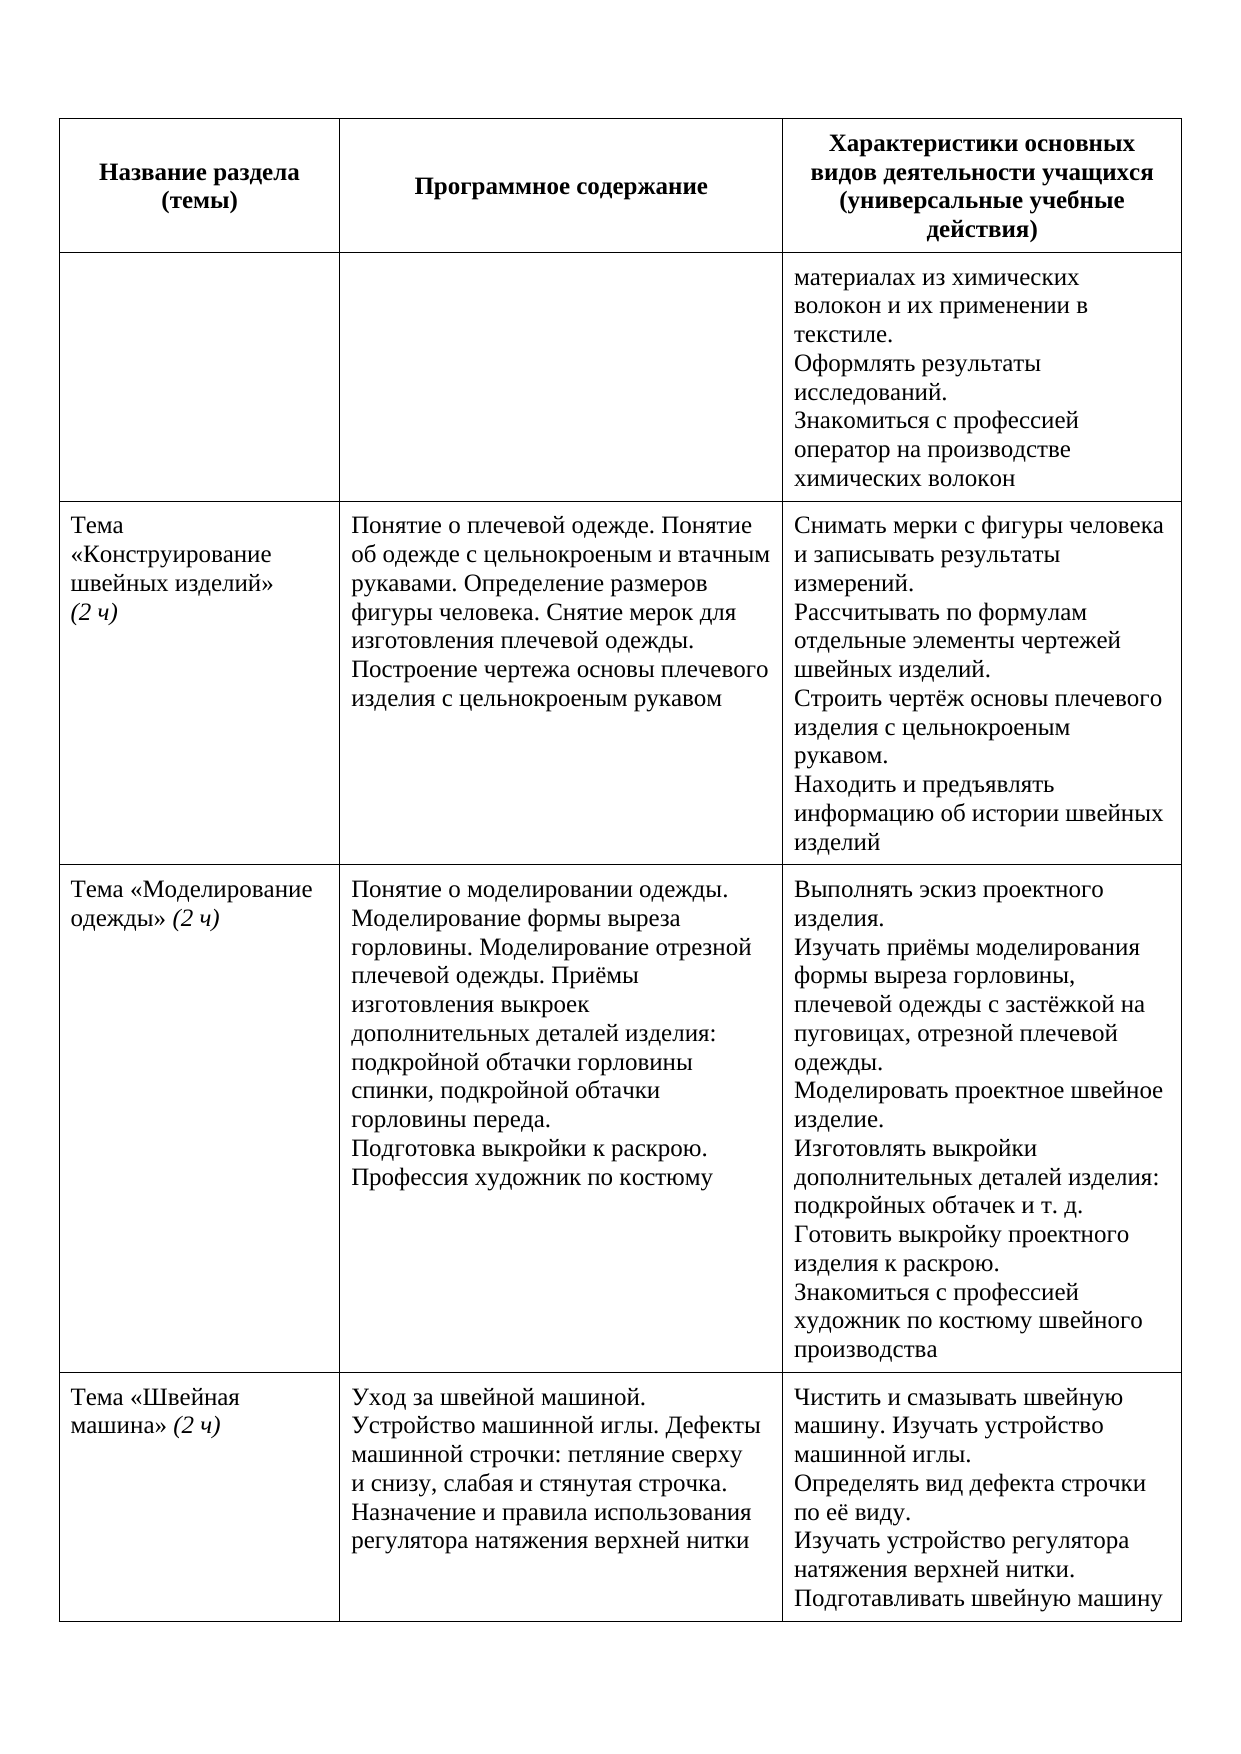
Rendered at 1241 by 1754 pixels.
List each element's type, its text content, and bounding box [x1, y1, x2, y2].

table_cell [340, 253, 782, 501]
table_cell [783, 1373, 1181, 1621]
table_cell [340, 1373, 782, 1621]
table_cell Понятие о плечевой одежде. Понятие об одежде с цельнокроеным и втачным рукавами. Определение размеров фигуры человека. Снятие мерок для изготовления плечевой одежды. Построение чертежа основы плечевого изделия с цельнокроеным рукавом [340, 502, 782, 864]
table_cell Понятие о моделировании одежды. Моделирование формы выреза горловины. Моделирование отрезной плечевой одежды. Приёмы изготовления выкроек дополнительных деталей изделия: подкройной обтачки горловины спинки, подкройной обтачки горловины переда. Подготовка выкройки к раскрою. Профессия художник по костюму [340, 865, 782, 1372]
table_header Название раздела (темы) [60, 119, 339, 252]
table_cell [783, 253, 1181, 501]
table_cell Снимать мерки с фигуры человека и записывать результаты измерений. Рассчитывать по формулам отдельные элементы чертежей швейных изделий. Строить чертёж основы плечевого изделия с цельнокроеным рукавом. Находить и предъявлять информацию об истории швейных изделий [783, 502, 1181, 864]
table_cell Тема «Швейная машина» (2 ч) [60, 1373, 339, 1621]
table_header Программное содержание [340, 119, 782, 252]
table_cell Выполнять эскиз проектного изделия. Изучать приёмы моделирования формы выреза горловины, плечевой одежды с застёжкой на пуговицах, отрезной плечевой одежды. Моделировать проектное швейное изделие. Изготовлять выкройки дополнительных деталей изделия: подкройных обтачек и т. д. Готовить выкройку проектного изделия к раскрою. Знакомиться с профессией художник по костюму швейного производства [783, 865, 1181, 1372]
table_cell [60, 253, 339, 501]
table_header Характеристики основных видов деятельности учащихся (универсальные учебные действия) [783, 119, 1181, 252]
table_cell Тема «Конструирование швейных изделий» (2 ч) [60, 502, 339, 864]
table_cell Тема «Моделирование одежды» (2 ч) [60, 865, 339, 1372]
